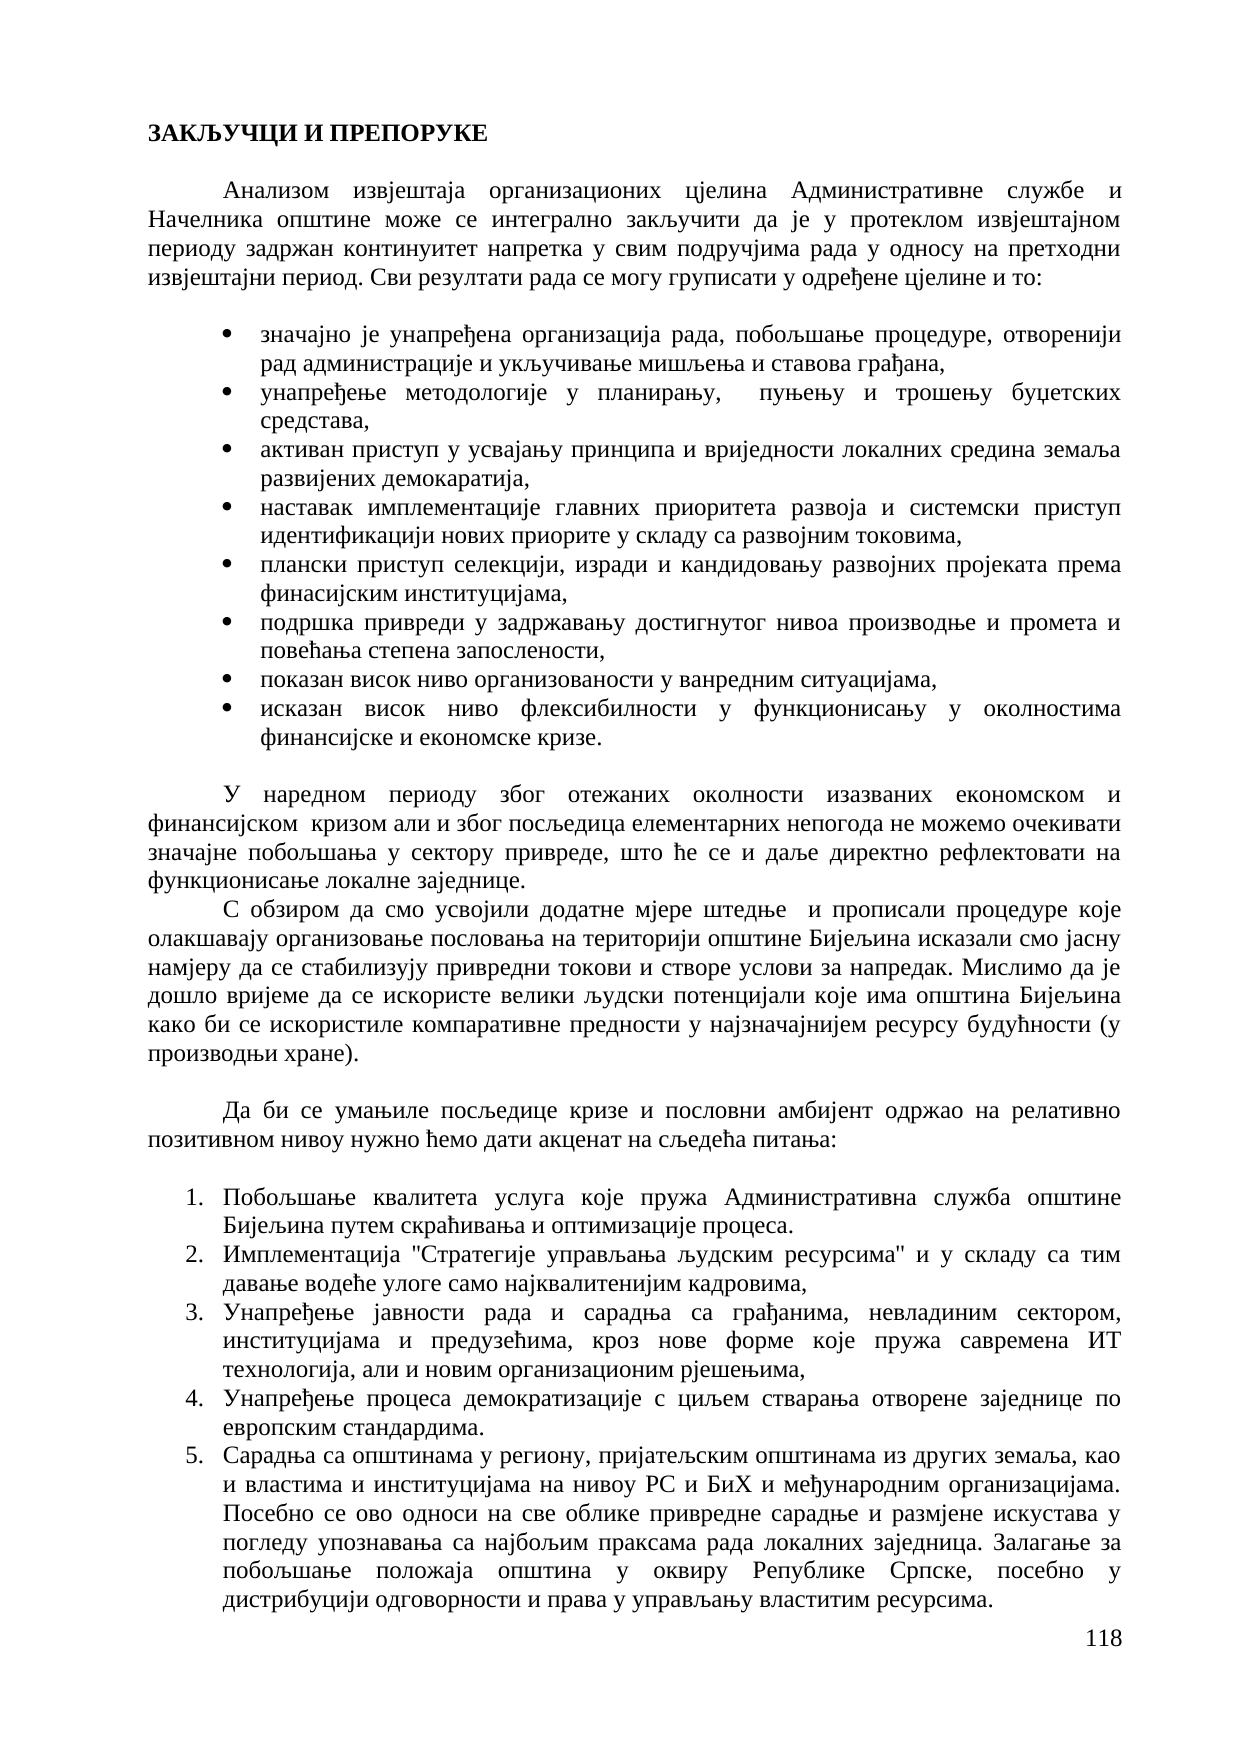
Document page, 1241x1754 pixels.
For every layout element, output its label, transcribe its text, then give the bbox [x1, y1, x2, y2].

list наставак имплементације главних приоритета развоја и системски приступ идентификацији нових приорите у складу са развојним токовима, [223, 492, 1122, 549]
text ЗАКЉУЧЦИ И ПРЕПОРУКЕ [148, 118, 1122, 147]
list исказан висок ниво флексибилности у функционисању у околностима финансијске и економске кризе. [223, 693, 1122, 751]
list значајно је унапређена организација рада, побољшање процедуре, отворенији рад администрације и укључивање мишљења и ставова грађана, [223, 319, 1122, 377]
text С обзиром да смо усвојили додатне мјере штедње и прописали процедуре које олакшавају организовање пословања на територији општине Бијељина исказали смо јасну намјеру да се стабилизују привредни токови и створе услови за напредак. Мислимо да је дошло вријеме да се искористе велики људски потенцијали које има општина Бијељина како би се искористиле компаративне предности у најзначајнијем ресурсу будућности (у производњи хране). [148, 894, 1122, 1067]
list Побољшање квалитета услуга које пружа Административна служба општине Бијељина путем скраћивања и оптимизације процеса. [185, 1182, 1122, 1239]
text Да би се умањиле посљедице кризе и пословни амбијент одржао на релативно позитивном нивоу нужно ћемо дати акценат на сљедећа питања: [148, 1096, 1122, 1153]
list плански приступ селекцији, изради и кандидовању развојних пројеката према финасијским институцијама, [223, 549, 1122, 607]
list показан висок ниво организованости у ванредним ситуацијама, [223, 664, 1122, 693]
list Унапређење јавности рада и сарадња са грађанима, невладиним сектором, институцијама и предузећима, кроз нове форме које пружа савремена ИТ технологија, али и новим организационим рјешењима, [185, 1297, 1122, 1383]
list Имплементација ''Стратегије управљања људским ресурсима'' и у складу са тим давање водеће улоге само најквалитенијим кадровима, [185, 1239, 1122, 1297]
list активан приступ у усвајању принципа и вриједности локалних средина земаља развијених демокаратија, [223, 434, 1122, 492]
text Анализом извјештаја организационих цјелина Административне службе и Начелника општине може се интегрално закључити да је у протеклом извјештајном периоду задржан континуитет напретка у свим подручјима рада у односу на претходни извјештајни период. Сви резултати рада се могу груписати у одређене цјелине и то: [148, 176, 1122, 291]
list унапређење методологије у планирању, пуњењу и трошењу буџетских средстава, [223, 377, 1122, 434]
list подршка привреди у задржавању достигнутог нивоа производње и промета и повећања степена запослености, [223, 607, 1122, 664]
list Сарадња са општинама у региону, пријатељским општинама из других земаља, као и властима и институцијама на нивоу РС и БиХ и међународним организацијама. Посебно се ово односи на све облике привредне сарадње и размјене искустава у погледу упознавања са најбољим праксама рада локалних заједница. Залагање за побољшање положаја општина у оквиру Републике Српске, посебно у дистрибуцији одговорности и права у управљању властитим ресурсима. [185, 1441, 1122, 1613]
text У наредном периоду због отежаних околности изазваних економском и финансијском кризом али и због посљедица елементарних непогода не можемо очекивати значајне побољшања у сектору привреде, што ће се и даље директно рефлектовати на функционисање локалне заједнице. [148, 779, 1122, 894]
list Унапређење процеса демократизације с циљем стварања отворене заједнице по европским стандардима. [185, 1383, 1122, 1441]
